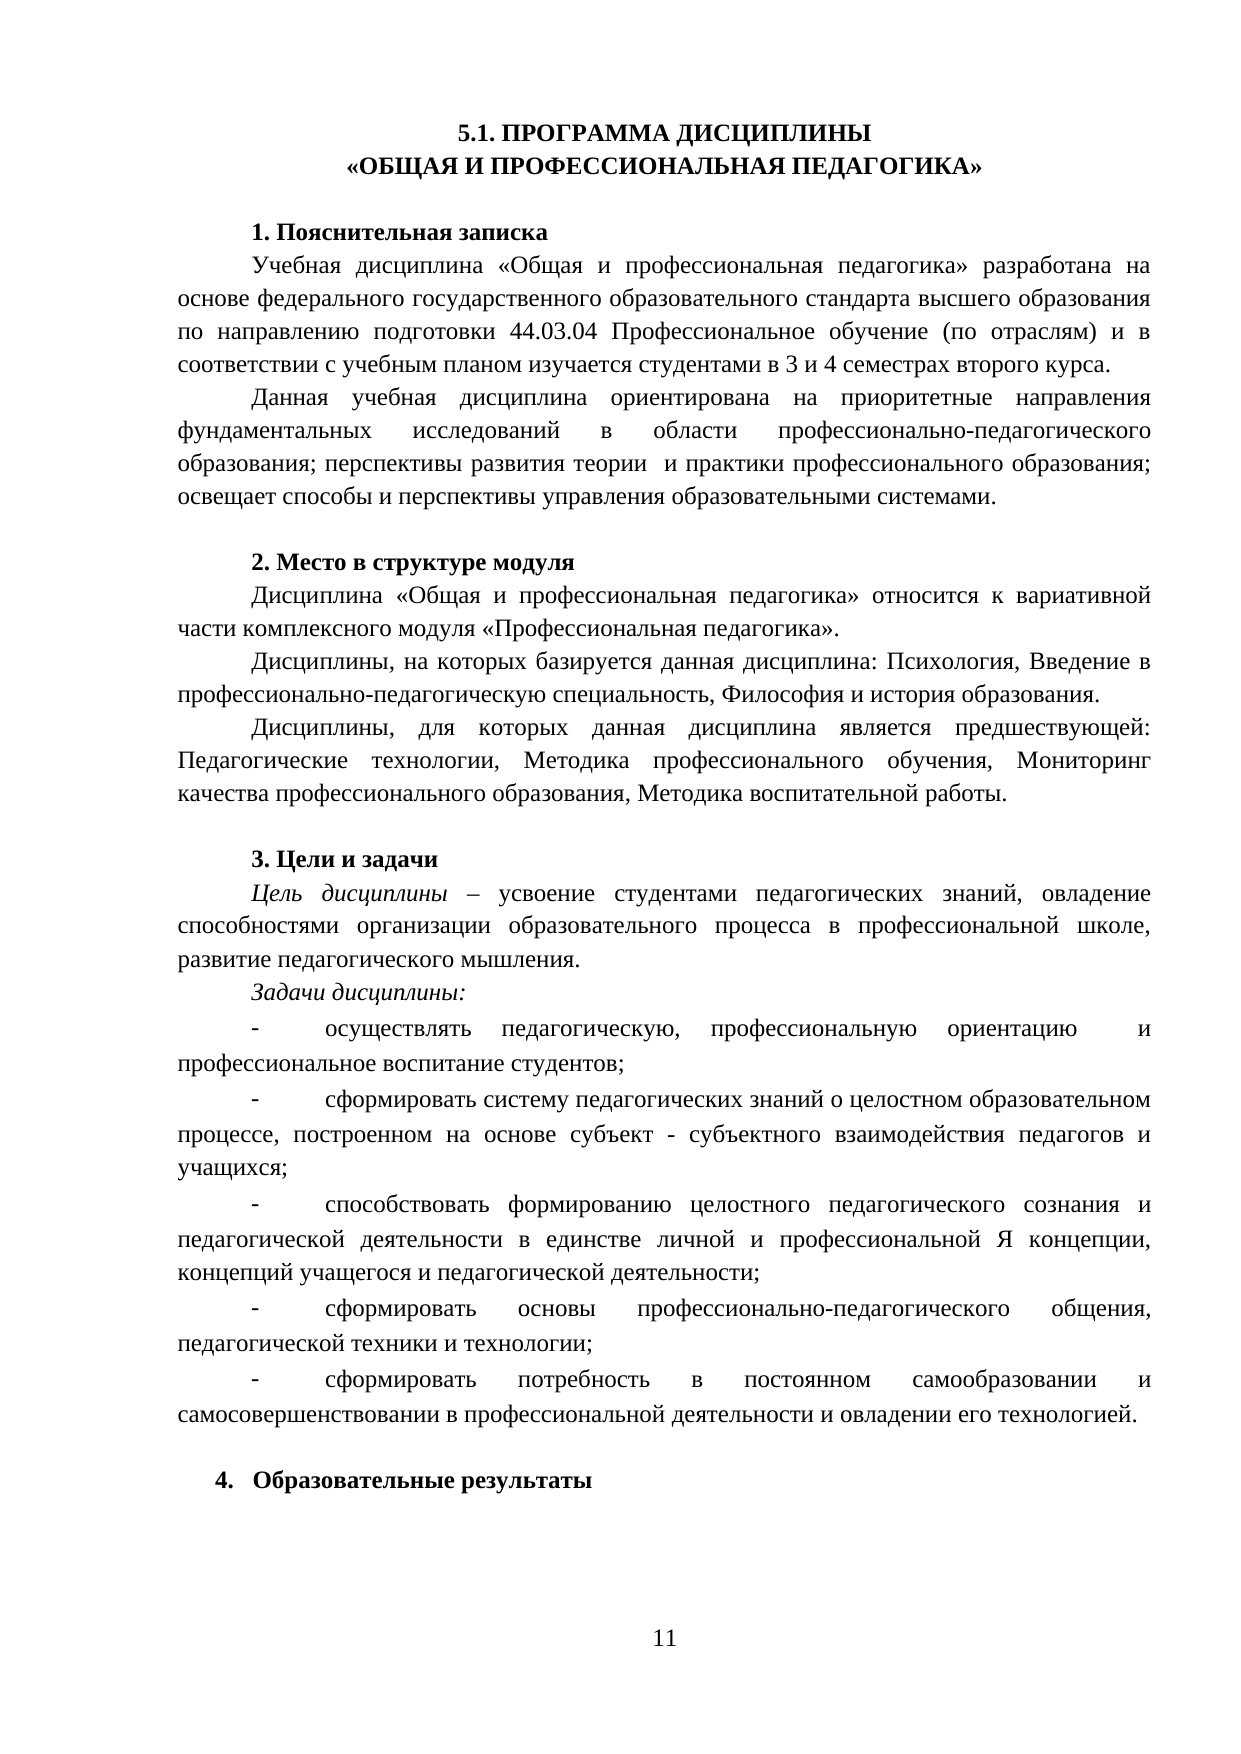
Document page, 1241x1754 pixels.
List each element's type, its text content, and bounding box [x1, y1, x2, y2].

text Цель дисциплины – усвоение студентами педагогических знаний, овладение способностями организации образовательного процесса в профессиональной школе, развитие педагогического мышления. [177, 878, 1152, 972]
list сформировать потребность в постоянном самообразовании и самосовершенствовании в профессиональной деятельности и овладении его технологией. [177, 1361, 1152, 1428]
text 1. Пояснительная записка [177, 217, 1152, 246]
text 5.1. ПРОГРАММА ДИСЦИПЛИНЫ [177, 118, 1152, 147]
text Дисциплины, на которых базируется данная дисциплина: Психология, Введение в профессионально-педагогическую специальность, Философия и история образования. [177, 646, 1152, 708]
text Дисциплины, для которых данная дисциплина является предшествующей: Педагогические технологии, Методика профессионального обучения, Мониторинг качества профессионального образования, Методика воспитательной работы. [177, 712, 1152, 807]
list осуществлять педагогическую, профессиональную ориентацию и профессиональное воспитание студентов; [177, 1010, 1152, 1077]
list сформировать систему педагогических знаний о целостном образовательном процессе, построенном на основе субъект - субъектного взаимодействия педагогов и учащихся; [177, 1081, 1152, 1181]
list сформировать основы профессионально-педагогического общения, педагогической техники и технологии; [177, 1290, 1152, 1357]
text «ОБЩАЯ И ПРОФЕССИОНАЛЬНАЯ ПЕДАГОГИКА» [177, 151, 1152, 180]
list Образовательные результаты [215, 1466, 1152, 1494]
list способствовать формированию целостного педагогического сознания и педагогической деятельности в единстве личной и профессиональной Я концепции, концепций учащегося и педагогической деятельности; [177, 1185, 1152, 1286]
text Задачи дисциплины: [177, 977, 1152, 1005]
text Данная учебная дисциплина ориентирована на приоритетные направления фундаментальных исследований в области профессионально-педагогического образования; перспективы развития теории и практики профессионального образования; освещает способы и перспективы управления образовательными системами. [177, 382, 1152, 510]
text 2. Место в структуре модуля [177, 547, 1152, 576]
text Дисциплина «Общая и профессиональная педагогика» относится к вариативной части комплексного модуля «Профессиональная педагогика». [177, 580, 1152, 642]
text Учебная дисциплина «Общая и профессиональная педагогика» разработана на основе федерального государственного образовательного стандарта высшего образования по направлению подготовки 44.03.04 Профессиональное обучение (по отраслям) и в соответствии с учебным планом изучается студентами в 3 и 4 семестрах второго курса. [177, 250, 1152, 378]
text 3. Цели и задачи [177, 844, 1152, 873]
